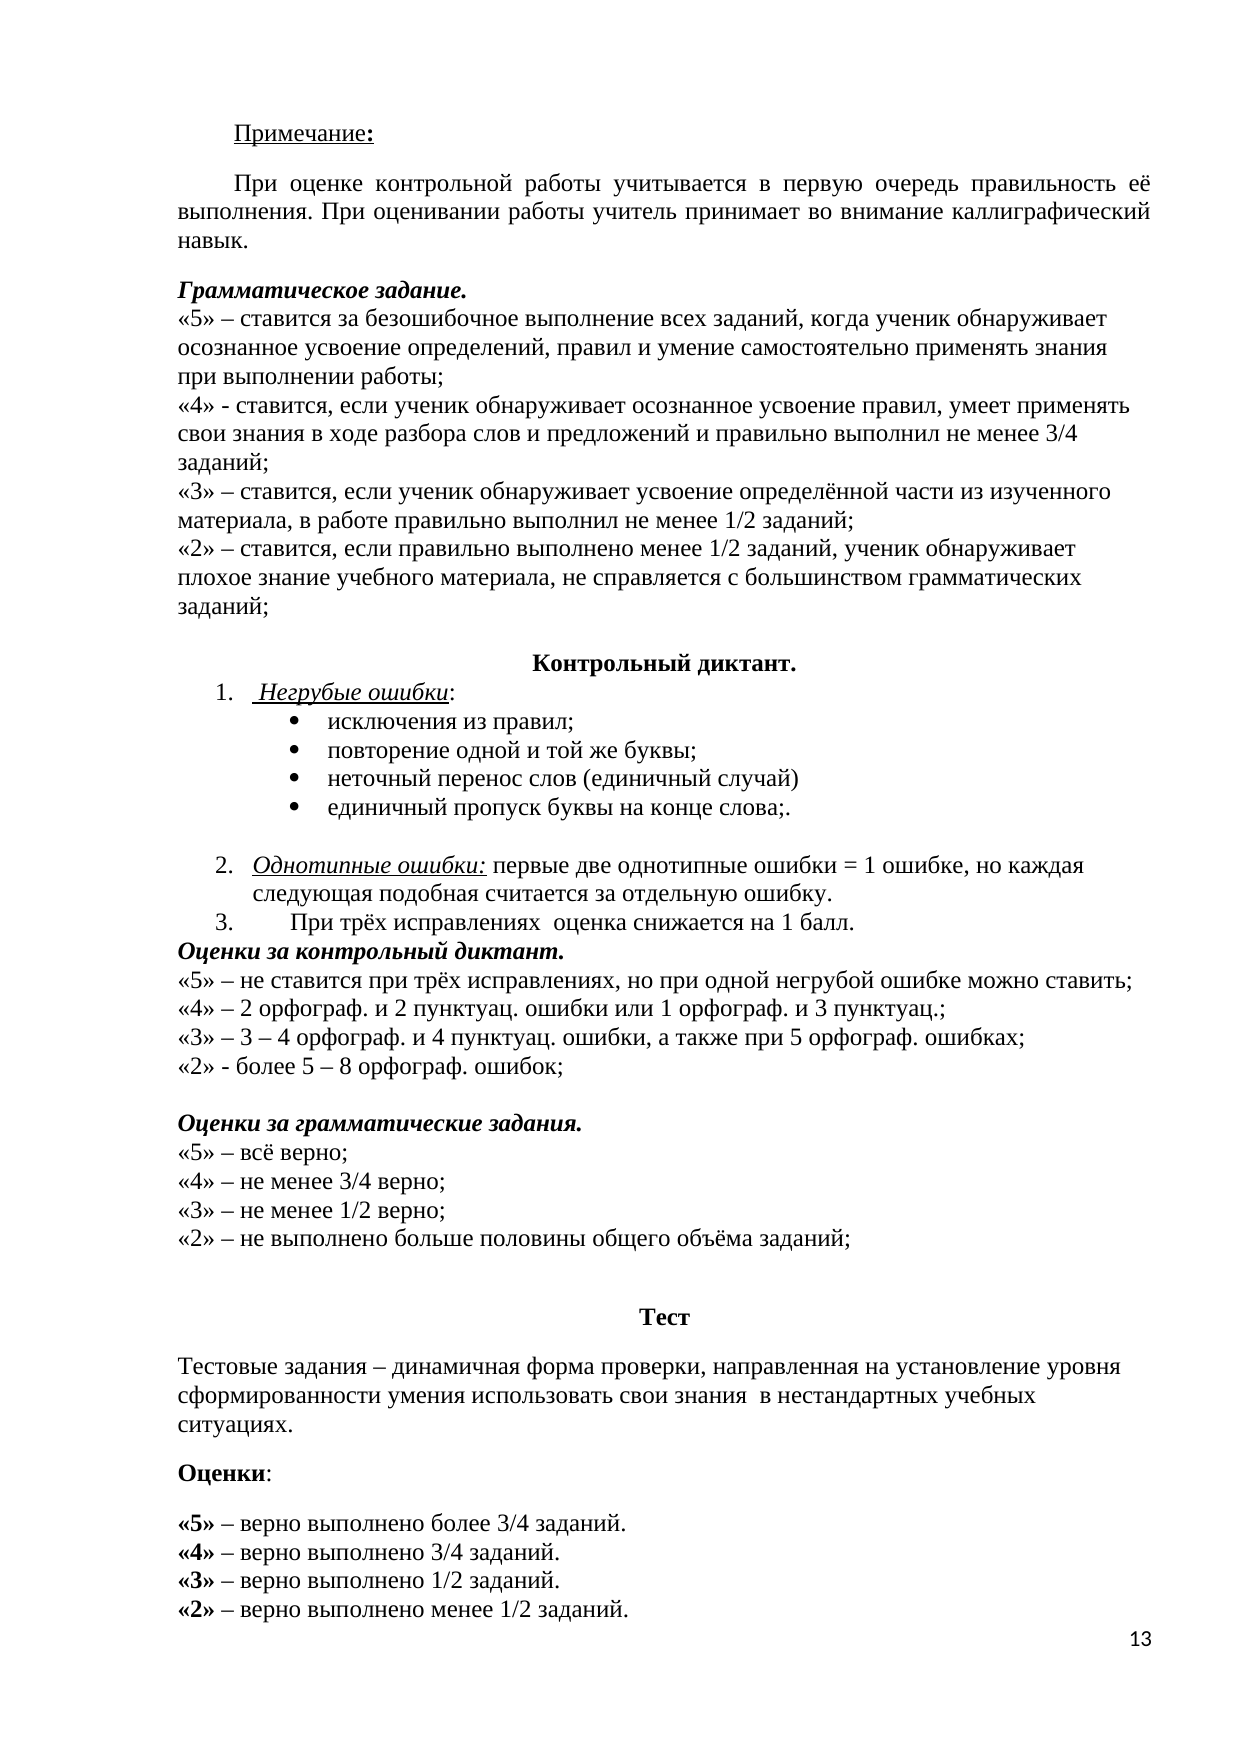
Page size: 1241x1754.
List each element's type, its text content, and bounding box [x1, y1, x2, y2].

text «3» – не менее 1/2 верно; [177, 1195, 1152, 1223]
text Тест [177, 1302, 1152, 1331]
text Оценки за контрольный диктант. [177, 936, 1152, 965]
text «4» – 2 орфограф. и 2 пунктуац. ошибки или 1 орфограф. и 3 пунктуац.; [177, 993, 1152, 1022]
text «2» – ставится, если правильно выполнено менее 1/2 заданий, ученик обнаруживает плохое знание учебного материала, не справляется с большинством грамматических заданий; [177, 533, 1152, 620]
text «2» – не выполнено больше половины общего объёма заданий; [177, 1223, 1152, 1252]
text «4» – не менее 3/4 верно; [177, 1166, 1152, 1195]
text Оценки: [177, 1458, 1152, 1487]
list При трёх исправлениях оценка снижается на 1 балл. [215, 907, 1152, 936]
text Тестовые задания – динамичная форма проверки, направленная на установление уровня сформированности умения использовать свои знания в нестандартных учебных ситуациях. [177, 1351, 1152, 1438]
text Оценки за грамматические задания. [177, 1108, 1152, 1137]
list повторение одной и той же буквы; [290, 735, 1152, 763]
list Негрубые ошибки: [215, 677, 1152, 706]
list Однотипные ошибки: первые две однотипные ошибки = 1 ошибке, но каждая следующая подобная считается за отдельную ошибку. [215, 850, 1152, 907]
text «4» – верно выполнено 3/4 заданий. [177, 1537, 1152, 1566]
text «2» – верно выполнено менее 1/2 заданий. [177, 1594, 1152, 1623]
text Грамматическое задание. [177, 275, 1152, 303]
text Контрольный диктант. [177, 648, 1152, 677]
list единичный пропуск буквы на конце слова;. [290, 792, 1152, 821]
text Примечание: [177, 118, 1152, 147]
text «2» - более 5 – 8 орфограф. ошибок; [177, 1051, 1152, 1080]
text При оценке контрольной работы учитывается в первую очередь правильность её выполнения. При оценивании работы учитель принимает во внимание каллиграфический навык. [177, 168, 1152, 254]
text «5» – ставится за безошибочное выполнение всех заданий, когда ученик обнаруживает осознанное усвоение определений, правил и умение самостоятельно применять знания при выполнении работы; [177, 303, 1152, 390]
text «5» – верно выполнено более 3/4 заданий. [177, 1508, 1152, 1537]
text «5» – всё верно; [177, 1137, 1152, 1166]
text «3» – 3 – 4 орфограф. и 4 пунктуац. ошибки, а также при 5 орфограф. ошибках; [177, 1022, 1152, 1051]
text «3» – верно выполнено 1/2 заданий. [177, 1566, 1152, 1594]
text «3» – ставится, если ученик обнаруживает усвоение определённой части из изученного материала, в работе правильно выполнил не менее 1/2 заданий; [177, 476, 1152, 533]
list исключения из правил; [290, 706, 1152, 735]
list неточный перенос слов (единичный случай) [290, 763, 1152, 792]
text «4» - ставится, если ученик обнаруживает осознанное усвоение правил, умеет применять свои знания в ходе разбора слов и предложений и правильно выполнил не менее 3/4 заданий; [177, 390, 1152, 476]
text «5» – не ставится при трёх исправлениях, но при одной негрубой ошибке можно ставить; [177, 965, 1152, 993]
